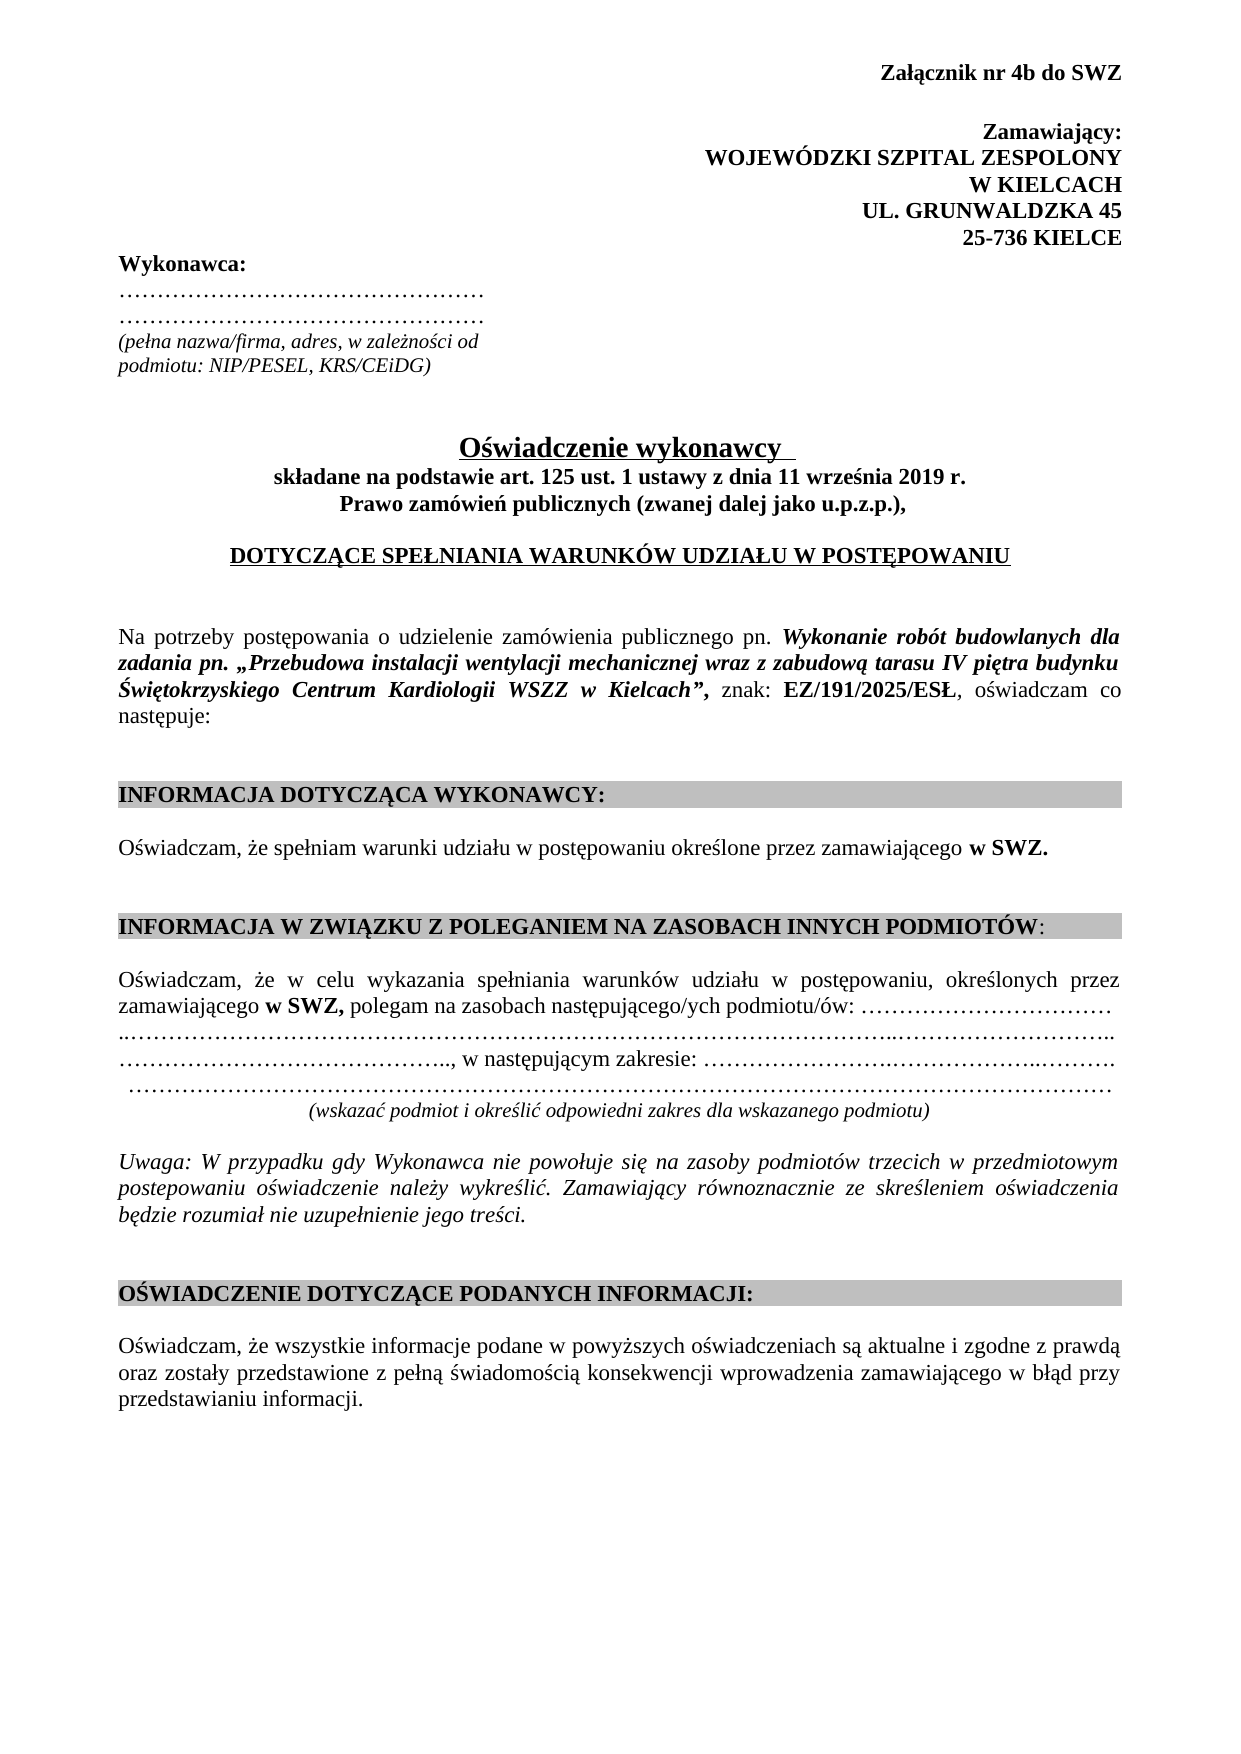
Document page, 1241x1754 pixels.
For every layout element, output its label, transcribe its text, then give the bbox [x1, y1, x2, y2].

text (pełna nazwa/firma, adres, w zależności od podmiotu: NIP/PESEL, KRS/CEiDG) [118, 329, 502, 377]
text Oświadczam, że wszystkie informacje podane w powyższych oświadczeniach są aktualne i zgodne z prawdą oraz zostały przedstawione z pełną świadomością konsekwencji wprowadzenia zamawiającego w błąd przy przedstawianiu informacji. [118, 1332, 1122, 1411]
text składane na podstawie art. 125 ust. 1 ustawy z dnia 11 września 2019 r. [118, 463, 1122, 490]
text …………………………………………………………………………………… [118, 276, 502, 329]
text 25-736 KIELCE [738, 223, 1122, 250]
text Oświadczam, że spełniam warunki udziału w postępowaniu określone przez zamawiającego w SWZ. [118, 834, 1122, 860]
text UL. GRUNWALDZKA 45 [738, 197, 1122, 223]
text Zamawiający: [664, 118, 1122, 144]
text INFORMACJA DOTYCZĄCA WYKONAWCY: [118, 781, 1122, 808]
text ..………………………………………………………………………………………..………………………..…………………………………….., w następującym zakresie: …………………….………………..………. [118, 1018, 1122, 1071]
text Oświadczam, że w celu wykazania spełniania warunków udziału w postępowaniu, określonych przez zamawiającego w SWZ, polegam na zasobach następującego/ych podmiotu/ów: …………………………… [118, 966, 1122, 1018]
text INFORMACJA W ZWIĄZKU Z POLEGANIEM NA ZASOBACH INNYCH PODMIOTÓW: [118, 913, 1122, 939]
text DOTYCZĄCE SPEŁNIANIA WARUNKÓW UDZIAŁU W POSTĘPOWANIU [118, 542, 1122, 597]
text Wykonawca: [118, 250, 1122, 276]
text OŚWIADCZENIE DOTYCZĄCE PODANYCH INFORMACJI: [118, 1280, 1122, 1306]
text Na potrzeby postępowania o udzielenie zamówienia publicznego pn. Wykonanie robót budowlanych dla zadania pn. „Przebudowa instalacji wentylacji mechanicznej wraz z zabudową tarasu IV piętra budynku Świętokrzyskiego Centrum Kardiologii WSZZ w Kielcach”, znak: EZ/191/2025/ESŁ, oświadczam co następuje: [118, 623, 1122, 728]
text Oświadczenie wykonawcy [118, 430, 1122, 463]
text Prawo zamówień publicznych (zwanej dalej jako u.p.z.p.), [118, 490, 1122, 516]
text WOJEWÓDZKI SZPITAL ZESPOLONY [118, 144, 1122, 171]
text Uwaga: W przypadku gdy Wykonawca nie powołuje się na zasoby podmiotów trzecich w przedmiotowym postepowaniu oświadczenie należy wykreślić. Zamawiający równoznacznie ze skreśleniem oświadczenia będzie rozumiał nie uzupełnienie jego treści. [118, 1148, 1122, 1227]
text W KIELCACH [118, 171, 1122, 197]
text ………………………………………………………………………………………………………………… (wskazać podmiot i określić odpowiedni zakres dla wskazanego podmiotu) [118, 1071, 1122, 1122]
